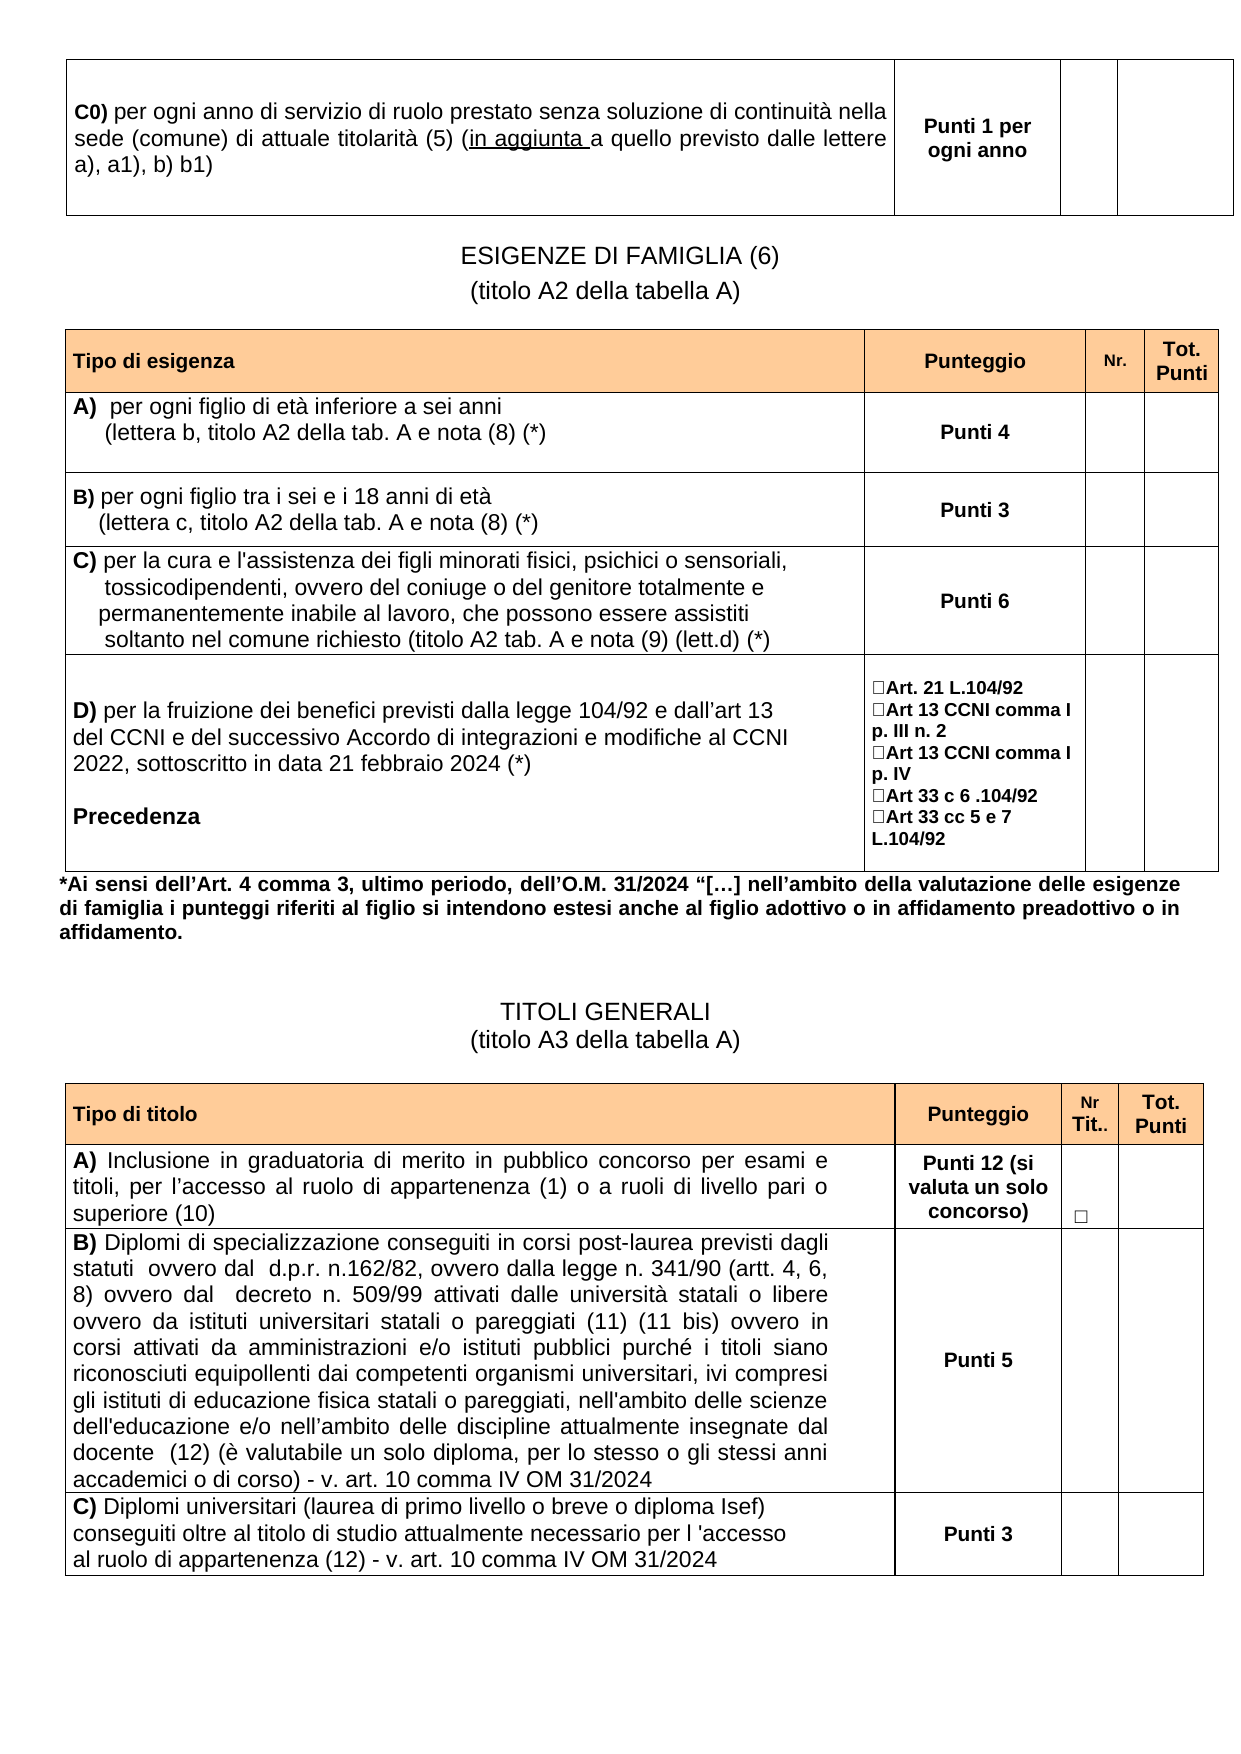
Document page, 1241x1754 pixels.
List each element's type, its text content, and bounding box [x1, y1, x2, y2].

table_cell C0) per ogni anno di servizio di ruolo prestato senza soluzione di continuità nella sede (comune) di attuale titolarità (5) (in aggiunta a quello previsto dalle lettere a), a1), b) b1) [67, 60, 894, 215]
table_cell Punti 3 [896, 1493, 1061, 1575]
table_cell 􀂅Art. 21 L.104/92 􀂅Art 13 CCNI comma I p. III n. 2 􀂅Art 13 CCNI comma I p. IV 􀂅Art 33 c 6 .104/92 􀂅Art 33 cc 5 e 7 L.104/92 [865, 655, 1085, 871]
table_cell [1119, 1229, 1203, 1492]
table_cell A) per ogni figlio di età inferiore a sei anni (lettera b, titolo A2 della tab. A e nota (8) (*) [66, 393, 864, 472]
table_cell C) per la cura e l'assistenza dei figli minorati fisici, psichici o sensoriali, tossicodipendenti, ovvero del coniuge o del genitore totalmente e permanentemente inabile al lavoro, che possono essere assistiti soltanto nel comune richiesto (titolo A2 tab. A e nota (9) (lett.d) (*) [66, 547, 864, 654]
table_cell Punti 6 [865, 547, 1085, 654]
table_cell [1086, 547, 1144, 654]
table_header Tot. Punti [1145, 330, 1218, 392]
table_cell Punti 5 [896, 1229, 1061, 1492]
table_cell [1145, 393, 1218, 472]
table_cell Punti 4 [865, 393, 1085, 472]
table_header Tipo di esigenza [66, 330, 864, 392]
table_header Tot. Punti [1119, 1084, 1203, 1144]
table_cell [1062, 1493, 1118, 1575]
table_cell Punti 12 (si valuta un solo concorso) [896, 1145, 1061, 1227]
table_header Tipo di titolo [66, 1084, 894, 1144]
table_cell C) Diplomi universitari (laurea di primo livello o breve o diploma Isef) conseguiti oltre al titolo di studio attualmente necessario per l 'accesso al ruolo di appartenenza (12) - v. art. 10 comma IV OM 31/2024 [66, 1493, 894, 1575]
table_cell [1119, 1493, 1203, 1575]
table_header Punteggio [865, 330, 1085, 392]
table_cell Punti 3 [865, 473, 1085, 546]
table_header Nr. [1086, 330, 1144, 392]
text (titolo A3 della tabella A) [89, 1025, 1122, 1054]
table_cell [1086, 655, 1144, 871]
table_cell [1061, 60, 1117, 215]
table_cell [1119, 1145, 1203, 1227]
table_header Nr Tit.. [1062, 1084, 1118, 1144]
table_cell A) Inclusione in graduatoria di merito in pubblico concorso per esami e titoli, per l’accesso al ruolo di appartenenza (1) o a ruoli di livello pari o superiore (10) [66, 1145, 894, 1227]
text TITOLI GENERALI [89, 997, 1122, 1025]
subtitle ESIGENZE DI FAMIGLIA (6) [59, 241, 1181, 270]
table_cell [1086, 393, 1144, 472]
table_cell □ [1062, 1145, 1118, 1227]
table_cell B) Diplomi di specializzazione conseguiti in corsi post-laurea previsti dagli statuti ovvero dal d.p.r. n.162/82, ovvero dalla legge n. 341/90 (artt. 4, 6, 8) ovvero dal decreto n. 509/99 attivati dalle università statali o libere ovvero da istituti universitari statali o pareggiati (11) (11 bis) ovvero in corsi attivati da amministrazioni e/o istituti pubblici purché i titoli siano riconosciuti equipollenti dai competenti organismi universitari, ivi compresi gli istituti di educazione fisica statali o pareggiati, nell'ambito delle scienze dell'educazione e/o nell’ambito delle discipline attualmente insegnate dal docente (12) (è valutabile un solo diploma, per lo stesso o gli stessi anni accademici o di corso) - v. art. 10 comma IV OM 31/2024 [66, 1229, 894, 1492]
table_cell [1145, 473, 1218, 546]
table_cell [1086, 473, 1144, 546]
table_cell [1118, 60, 1233, 215]
table_cell B) per ogni figlio tra i sei e i 18 anni di età (lettera c, titolo A2 della tab. A e nota (8) (*) [66, 473, 864, 546]
table_cell [1062, 1229, 1118, 1492]
table_cell D) per la fruizione dei benefici previsti dalla legge 104/92 e dall’art 13 del CCNI e del successivo Accordo di integrazioni e modifiche al CCNI 2022, sottoscritto in data 21 febbraio 2024 (*) Precedenza [66, 655, 864, 871]
table_cell Punti 1 per ogni anno [895, 60, 1060, 215]
table_cell [1145, 655, 1218, 871]
table_cell [1145, 547, 1218, 654]
text (titolo A2 della tabella A) [89, 276, 1122, 305]
text *Ai sensi dell’Art. 4 comma 3, ultimo periodo, dell’O.M. 31/2024 “[…] nell’ambito della valutazione delle esigenze di famiglia i punteggi riferiti al figlio si intendono estesi anche al figlio adottivo o in affidamento preadottivo o in affidamento. [59, 872, 1181, 944]
table_header Punteggio [896, 1084, 1061, 1144]
